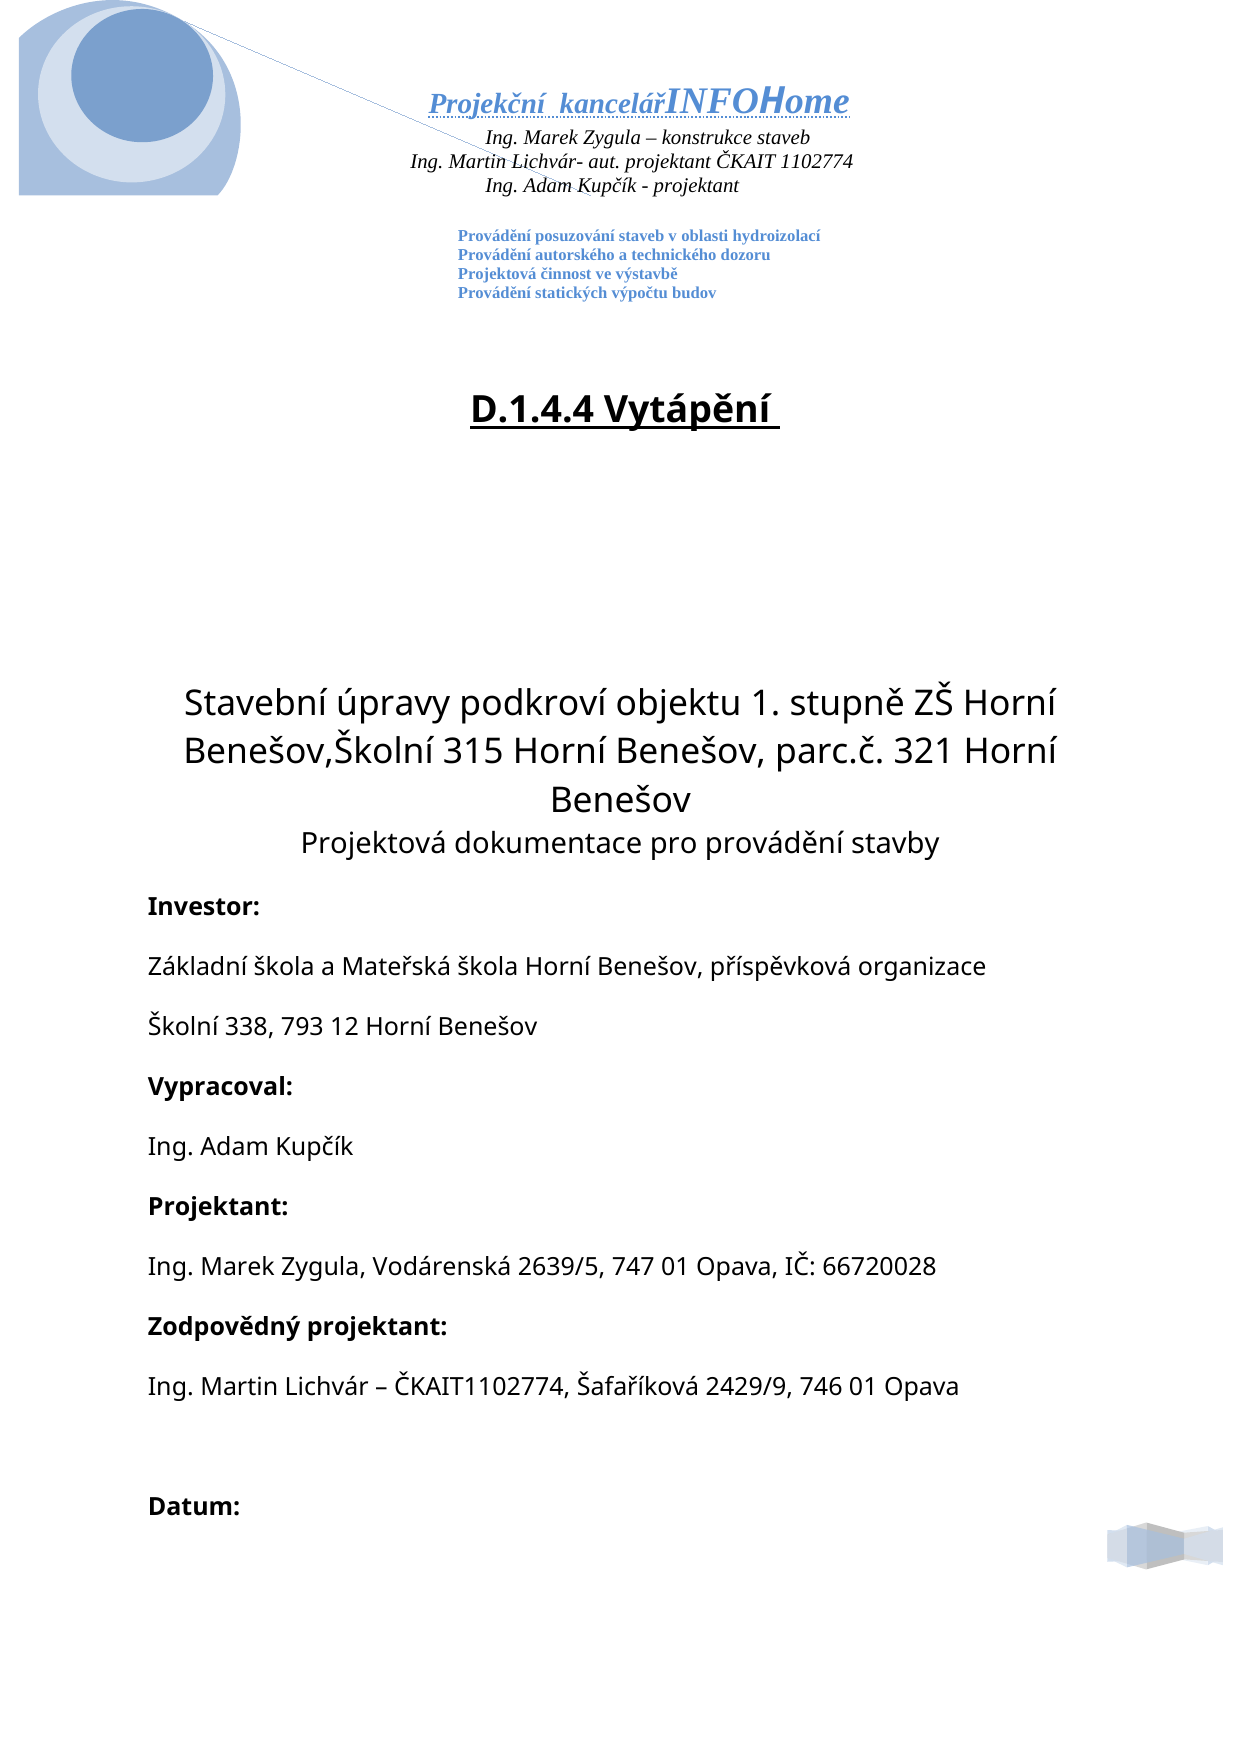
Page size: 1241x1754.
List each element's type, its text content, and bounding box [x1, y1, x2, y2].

text D.1.4.4 Vytápění DOKLADOVÁ ČÁST [148, 383, 1093, 434]
